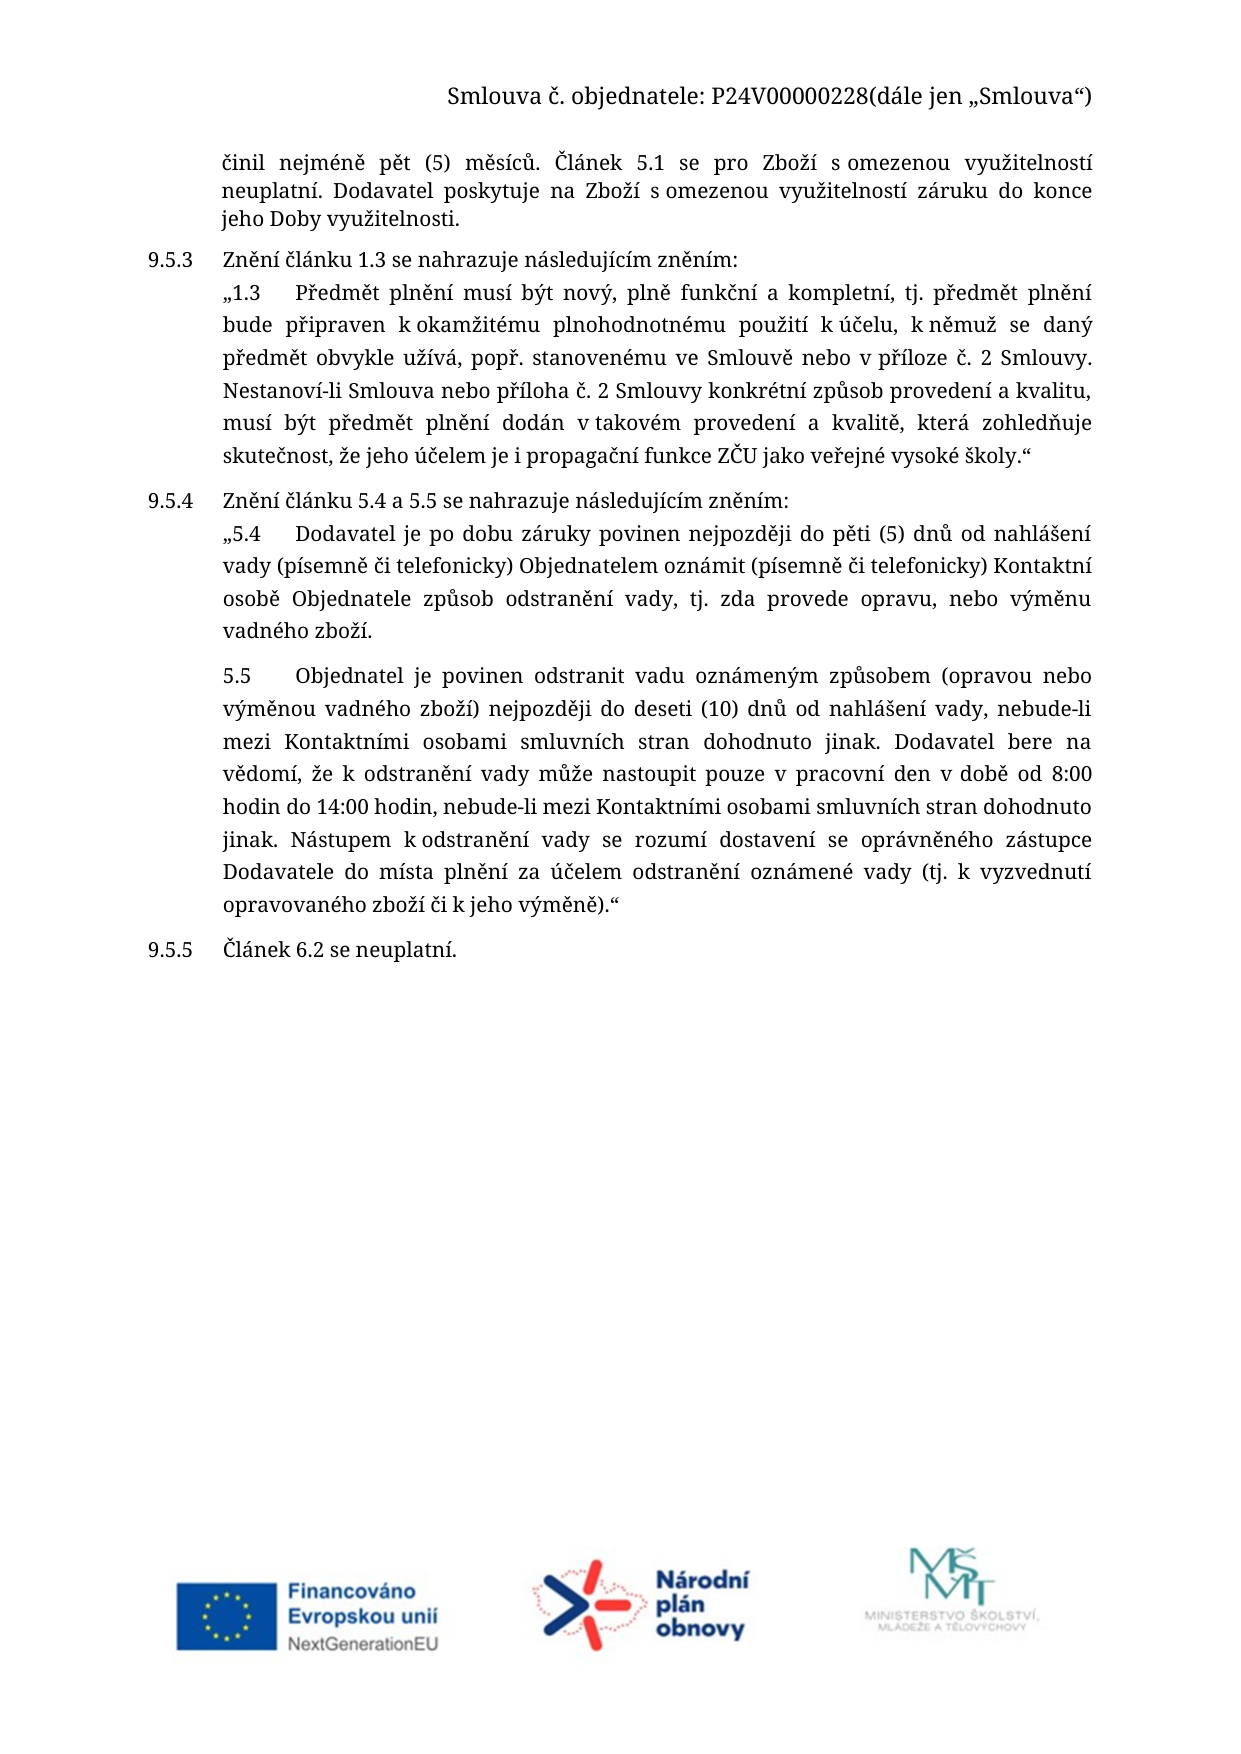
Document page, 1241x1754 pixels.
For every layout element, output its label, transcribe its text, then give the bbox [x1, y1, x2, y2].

picture [147, 1500, 1093, 1678]
list „1.3 Předmět plnění musí být nový, plně funkční a kompletní, tj. předmět plnění bude připraven k okamžitému plnohodnotnému použití k účelu, k němuž se daný předmět obvykle užívá, popř. stanovenému ve Smlouvě nebo v příloze č. 2 Smlouvy. Nestanoví-li Smlouva nebo příloha č. 2 Smlouvy konkrétní způsob provedení a kvalitu, musí být předmět plnění dodán v takovém provedení a kvalitě, která zohledňuje skutečnost, že jeho účelem je i propagační funkce ZČU jako veřejné vysoké školy.“ [223, 278, 1093, 469]
list Znění článku 1.3 se nahrazuje následujícím zněním: [148, 245, 1093, 274]
list 5.5 Objednatel je povinen odstranit vadu oznámeným způsobem (opravou nebo výměnou vadného zboží) nejpozději do deseti (10) dnů od nahlášení vady, nebude-li mezi Kontaktními osobami smluvních stran dohodnuto jinak. Dodavatel bere na vědomí, že k odstranění vady může nastoupit pouze v pracovní den v době od 8:00 hodin do 14:00 hodin, nebude-li mezi Kontaktními osobami smluvních stran dohodnuto jinak. Nástupem k odstranění vady se rozumí dostavení se oprávněného zástupce Dodavatele do místa plnění za účelem odstranění oznámené vady (tj. k vyzvednutí opravovaného zboží či k jeho výměně).“ [223, 662, 1093, 918]
list Znění článku 5.4 a 5.5 se nahrazuje následujícím zněním: [148, 486, 1093, 514]
list Článek 6.2 se neuplatní. [148, 935, 1093, 963]
list „5.4 Dodavatel je po dobu záruky povinen nejpozději do pěti (5) dnů od nahlášení vady (písemně či telefonicky) Objednatelem oznámit (písemně či telefonicky) Kontaktní osobě Objednatele způsob odstranění vady, tj. zda provede opravu, nebo výměnu vadného zboží. [223, 519, 1093, 645]
